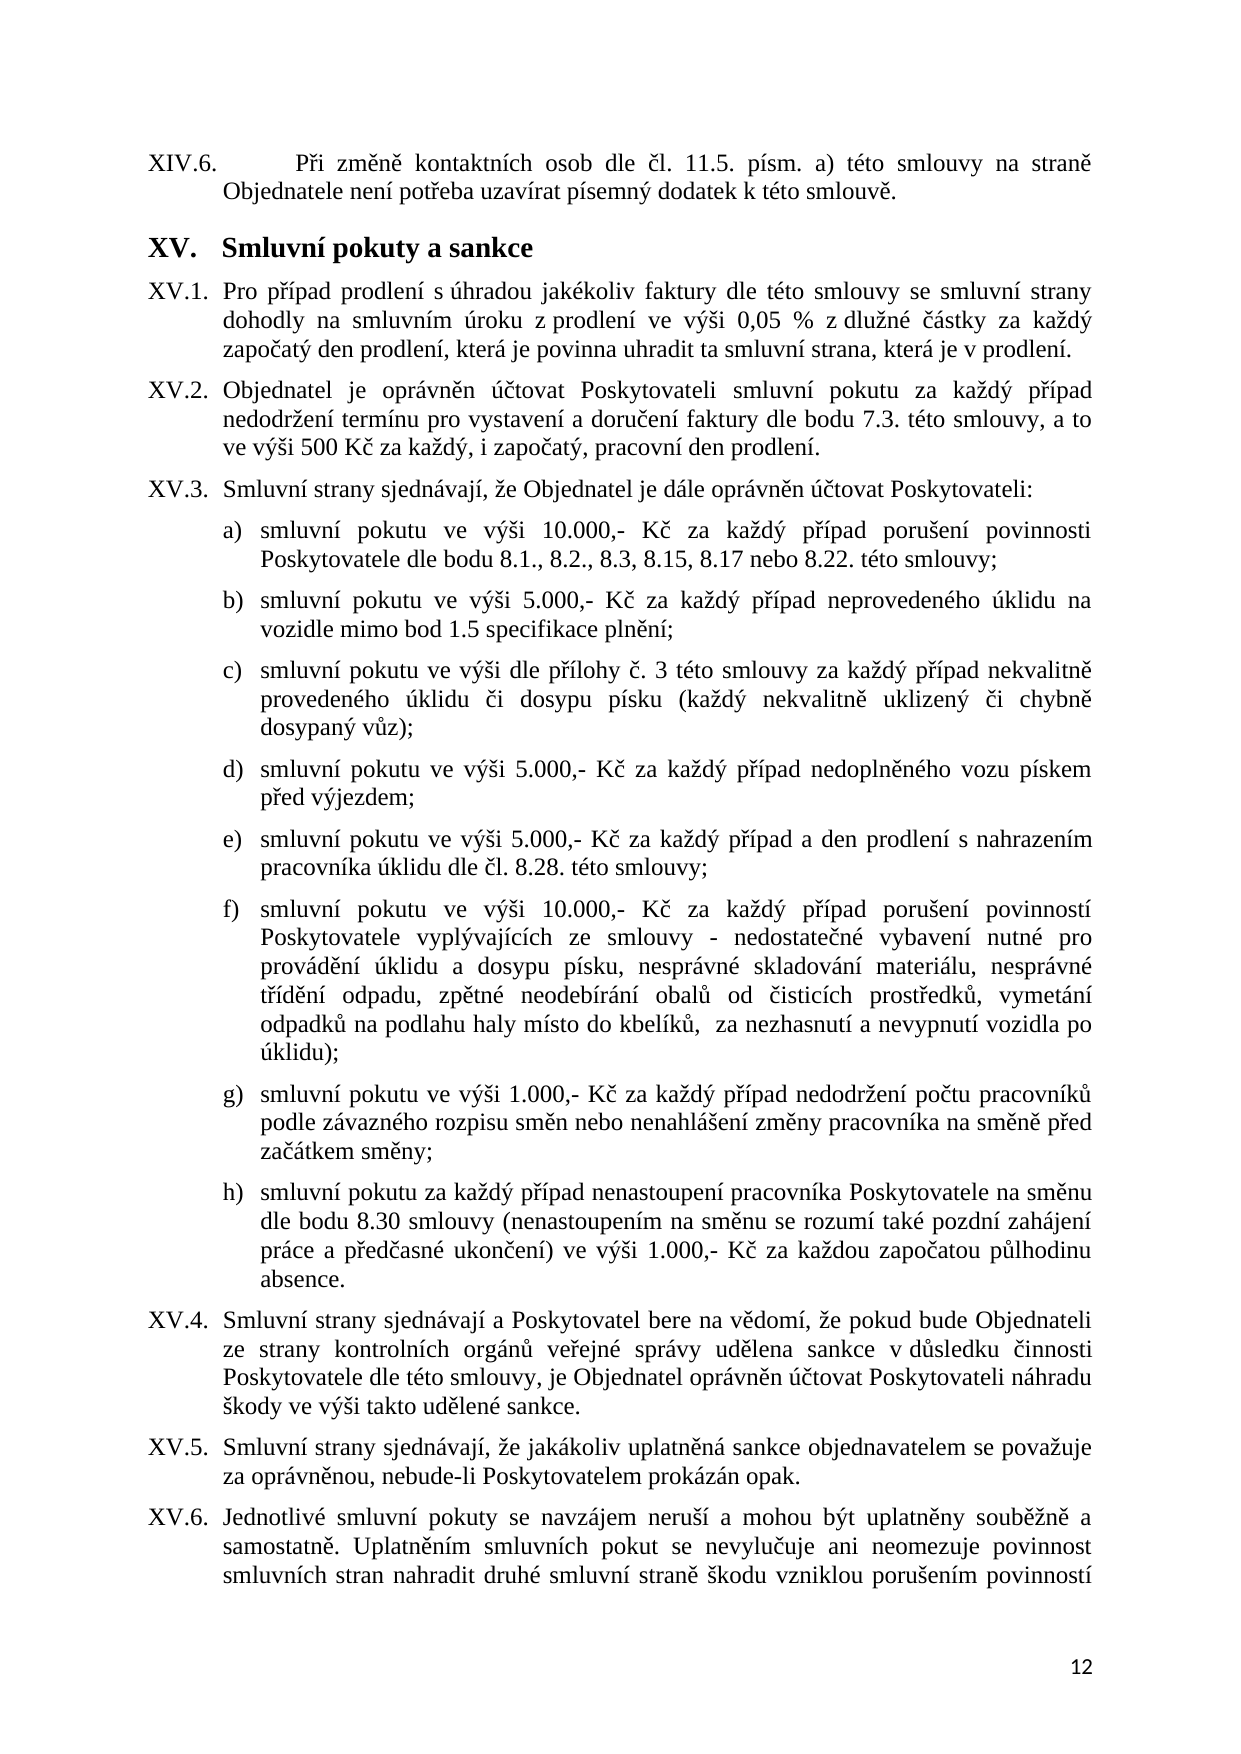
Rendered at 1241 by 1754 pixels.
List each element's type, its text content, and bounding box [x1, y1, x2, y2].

list smluvní pokutu ve výši 10.000,- Kč za každý případ porušení povinnosti Poskytovatele dle bodu 8.1., 8.2., 8.3, 8.15, 8.17 nebo 8.22. této smlouvy; [223, 515, 1093, 572]
list Pro případ prodlení s úhradou jakékoliv faktury dle této smlouvy se smluvní strany dohodly na smluvním úroku z prodlení ve výši 0,05 % z dlužné částky za každý započatý den prodlení, která je povinna uhradit ta smluvní strana, která je v prodlení. [148, 276, 1093, 362]
list Smluvní strany sjednávají a Poskytovatel bere na vědomí, že pokud bude Objednateli ze strany kontrolních orgánů veřejné správy udělena sankce v důsledku činnosti Poskytovatele dle této smlouvy, je Objednatel oprávněn účtovat Poskytovateli náhradu škody ve výši takto udělené sankce. [148, 1305, 1093, 1420]
list smluvní pokutu ve výši dle přílohy č. 3 této smlouvy za každý případ nekvalitně provedeného úklidu či dosypu písku (každý nekvalitně uklizený či chybně dosypaný vůz); [223, 655, 1093, 741]
list Objednatel je oprávněn účtovat Poskytovateli smluvní pokutu za každý případ nedodržení termínu pro vystavení a doručení faktury dle bodu 7.3. této smlouvy, a to ve výši 500 Kč za každý, i započatý, pracovní den prodlení. [148, 375, 1093, 461]
list smluvní pokutu ve výši 5.000,- Kč za každý případ a den prodlení s nahrazením pracovníka úklidu dle čl. 8.28. této smlouvy; [223, 824, 1093, 881]
list Smluvní strany sjednávají, že Objednatel je dále oprávněn účtovat Poskytovateli: [148, 474, 1093, 502]
list Smluvní pokuty a sankce [148, 230, 1093, 264]
list Při změně kontaktních osob dle čl. 11.5. písm. a) této smlouvy na straně Objednatele není potřeba uzavírat písemný dodatek k této smlouvě. [148, 148, 1093, 205]
list smluvní pokutu ve výši 5.000,- Kč za každý případ nedoplněného vozu pískem před výjezdem; [223, 754, 1093, 811]
list smluvní pokutu za každý případ nenastoupení pracovníka Poskytovatele na směnu dle bodu 8.30 smlouvy (nenastoupením na směnu se rozumí také pozdní zahájení práce a předčasné ukončení) ve výši 1.000,- Kč za každou započatou půlhodinu absence. [223, 1177, 1093, 1292]
list smluvní pokutu ve výši 5.000,- Kč za každý případ neprovedeného úklidu na vozidle mimo bod 1.5 specifikace plnění; [223, 585, 1093, 642]
list smluvní pokutu ve výši 1.000,- Kč za každý případ nedodržení počtu pracovníků podle závazného rozpisu směn nebo nenahlášení změny pracovníka na směně před začátkem směny; [223, 1079, 1093, 1165]
list Smluvní strany sjednávají, že jakákoliv uplatněná sankce objednavatelem se považuje za oprávněnou, nebude-li Poskytovatelem prokázán opak. [148, 1432, 1093, 1490]
list smluvní pokutu ve výši 10.000,- Kč za každý případ porušení povinností Poskytovatele vyplývajících ze smlouvy - nedostatečné vybavení nutné pro provádění úklidu a dosypu písku, nesprávné skladování materiálu, nesprávné třídění odpadu, zpětné neodebírání obalů od čisticích prostředků, vymetání odpadků na podlahu haly místo do kbelíků, za nezhasnutí a nevypnutí vozidla po úklidu); [223, 894, 1093, 1066]
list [148, 1502, 1093, 1589]
